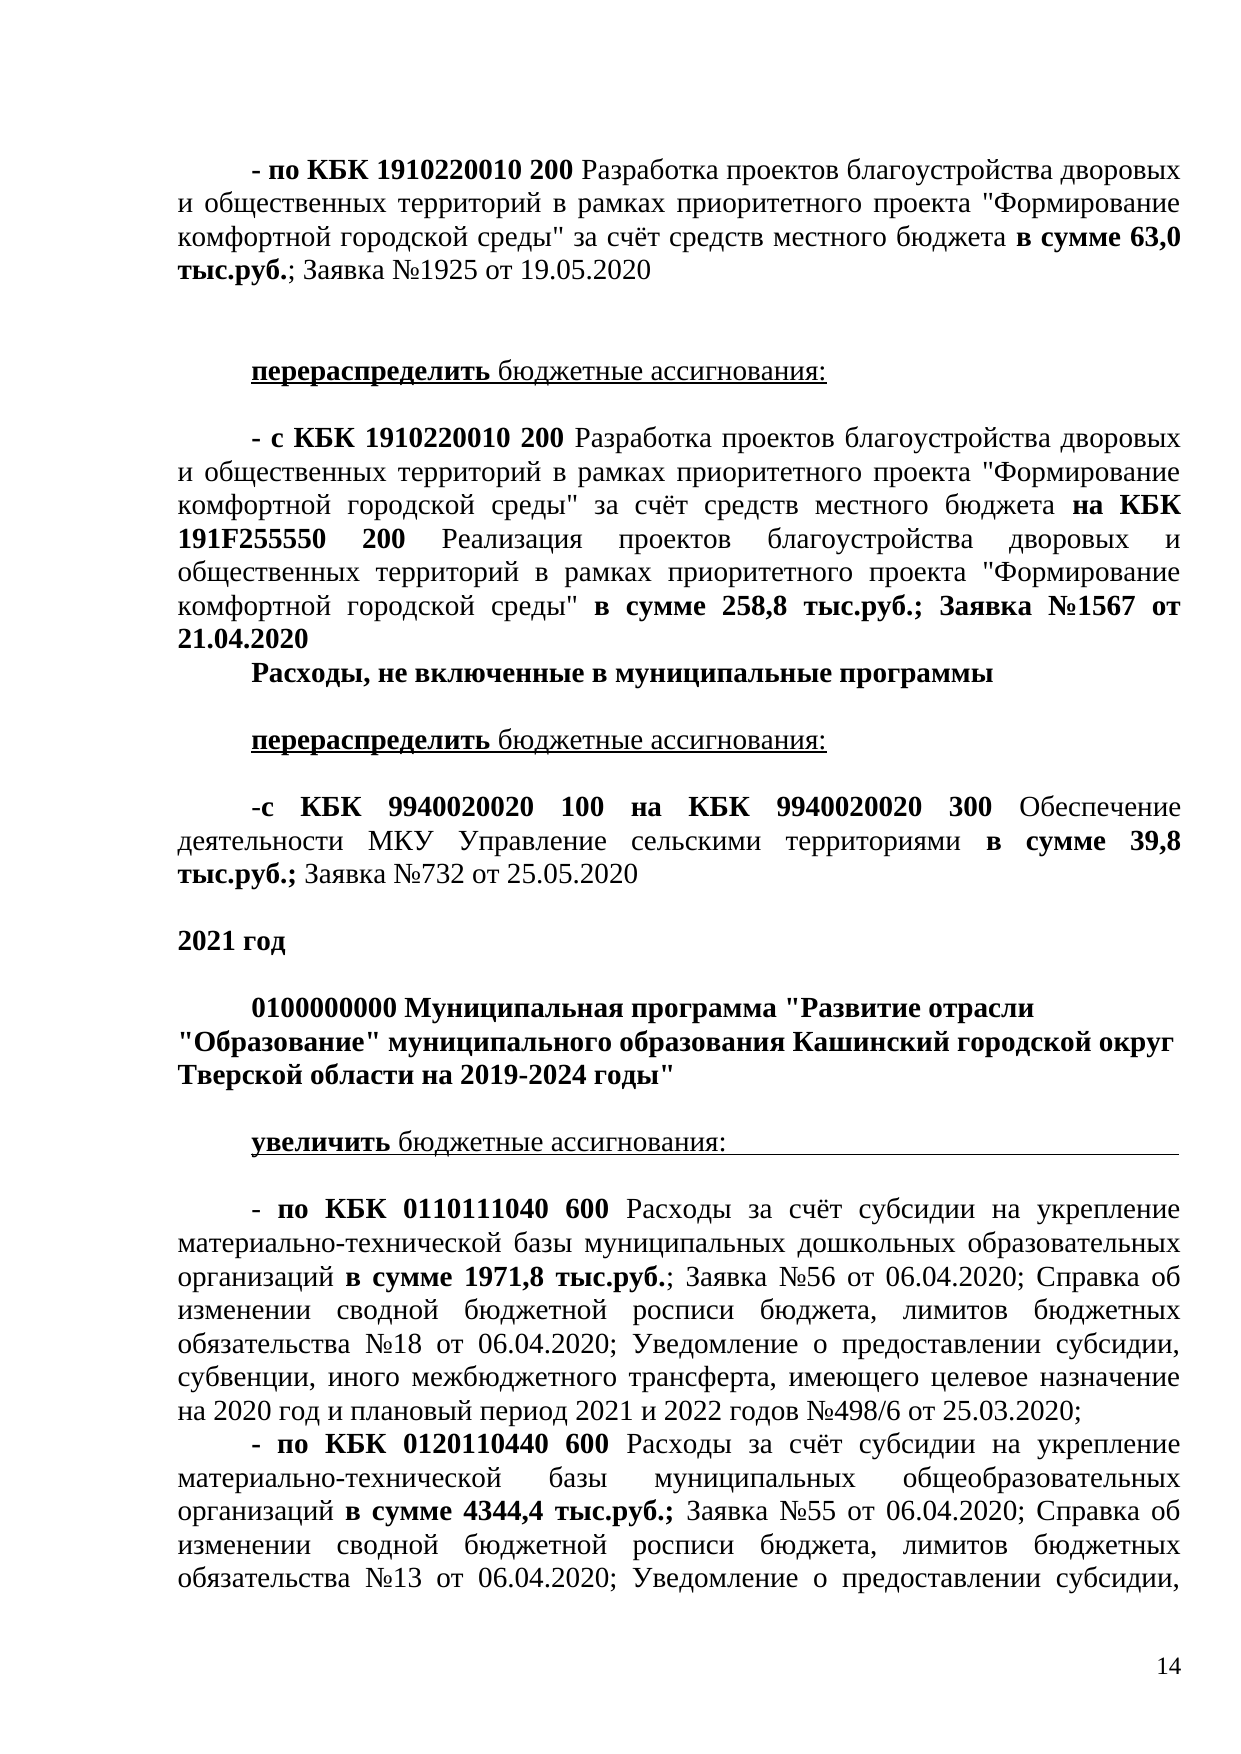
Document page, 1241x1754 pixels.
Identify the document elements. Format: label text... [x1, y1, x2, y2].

text Расходы, не включенные в муниципальные программы [177, 655, 1181, 688]
text - по КБК 1910220010 200 Разработка проектов благоустройства дворовых и общественных территорий в рамках приоритетного проекта "Формирование комфортной городской среды" за счёт средств местного бюджета в сумме 63,0 тыс.руб.; Заявка №1925 от 19.05.2020 [177, 152, 1181, 286]
text 2021 год [177, 923, 1181, 957]
text - с КБК 1910220010 200 Разработка проектов благоустройства дворовых и общественных территорий в рамках приоритетного проекта "Формирование комфортной городской среды" за счёт средств местного бюджета на КБК 191F255550 200 Реализация проектов благоустройства дворовых и общественных территорий в рамках приоритетного проекта "Формирование комфортной городской среды" в сумме 258,8 тыс.руб.; Заявка №1567 от 21.04.2020 [177, 420, 1181, 655]
text перераспределить бюджетные ассигнования: [177, 353, 1181, 387]
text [177, 1426, 1181, 1594]
text -с КБК 9940020020 100 на КБК 9940020020 300 Обеспечение деятельности МКУ Управление сельскими территориями в сумме 39,8 тыс.руб.; Заявка №732 от 25.05.2020 [177, 789, 1181, 890]
text 0100000000 Муниципальная программа "Развитие отрасли "Образование" муниципального образования Кашинский городской округ Тверской области на 2019-2024 годы" [177, 990, 1181, 1091]
text - по КБК 0110111040 600 Расходы за счёт субсидии на укрепление материально-технической базы муниципальных дошкольных образовательных организаций в сумме 1971,8 тыс.руб.; Заявка №56 от 06.04.2020; Справка об изменении сводной бюджетной росписи бюджета, лимитов бюджетных обязательства №18 от 06.04.2020; Уведомление о предоставлении субсидии, субвенции, иного межбюджетного трансферта, имеющего целевое назначение на 2020 год и плановый период 2021 и 2022 годов №498/6 от 25.03.2020; [177, 1192, 1181, 1426]
text увеличить бюджетные ассигнования: [177, 1124, 1181, 1158]
text перераспределить бюджетные ассигнования: [177, 722, 1181, 756]
